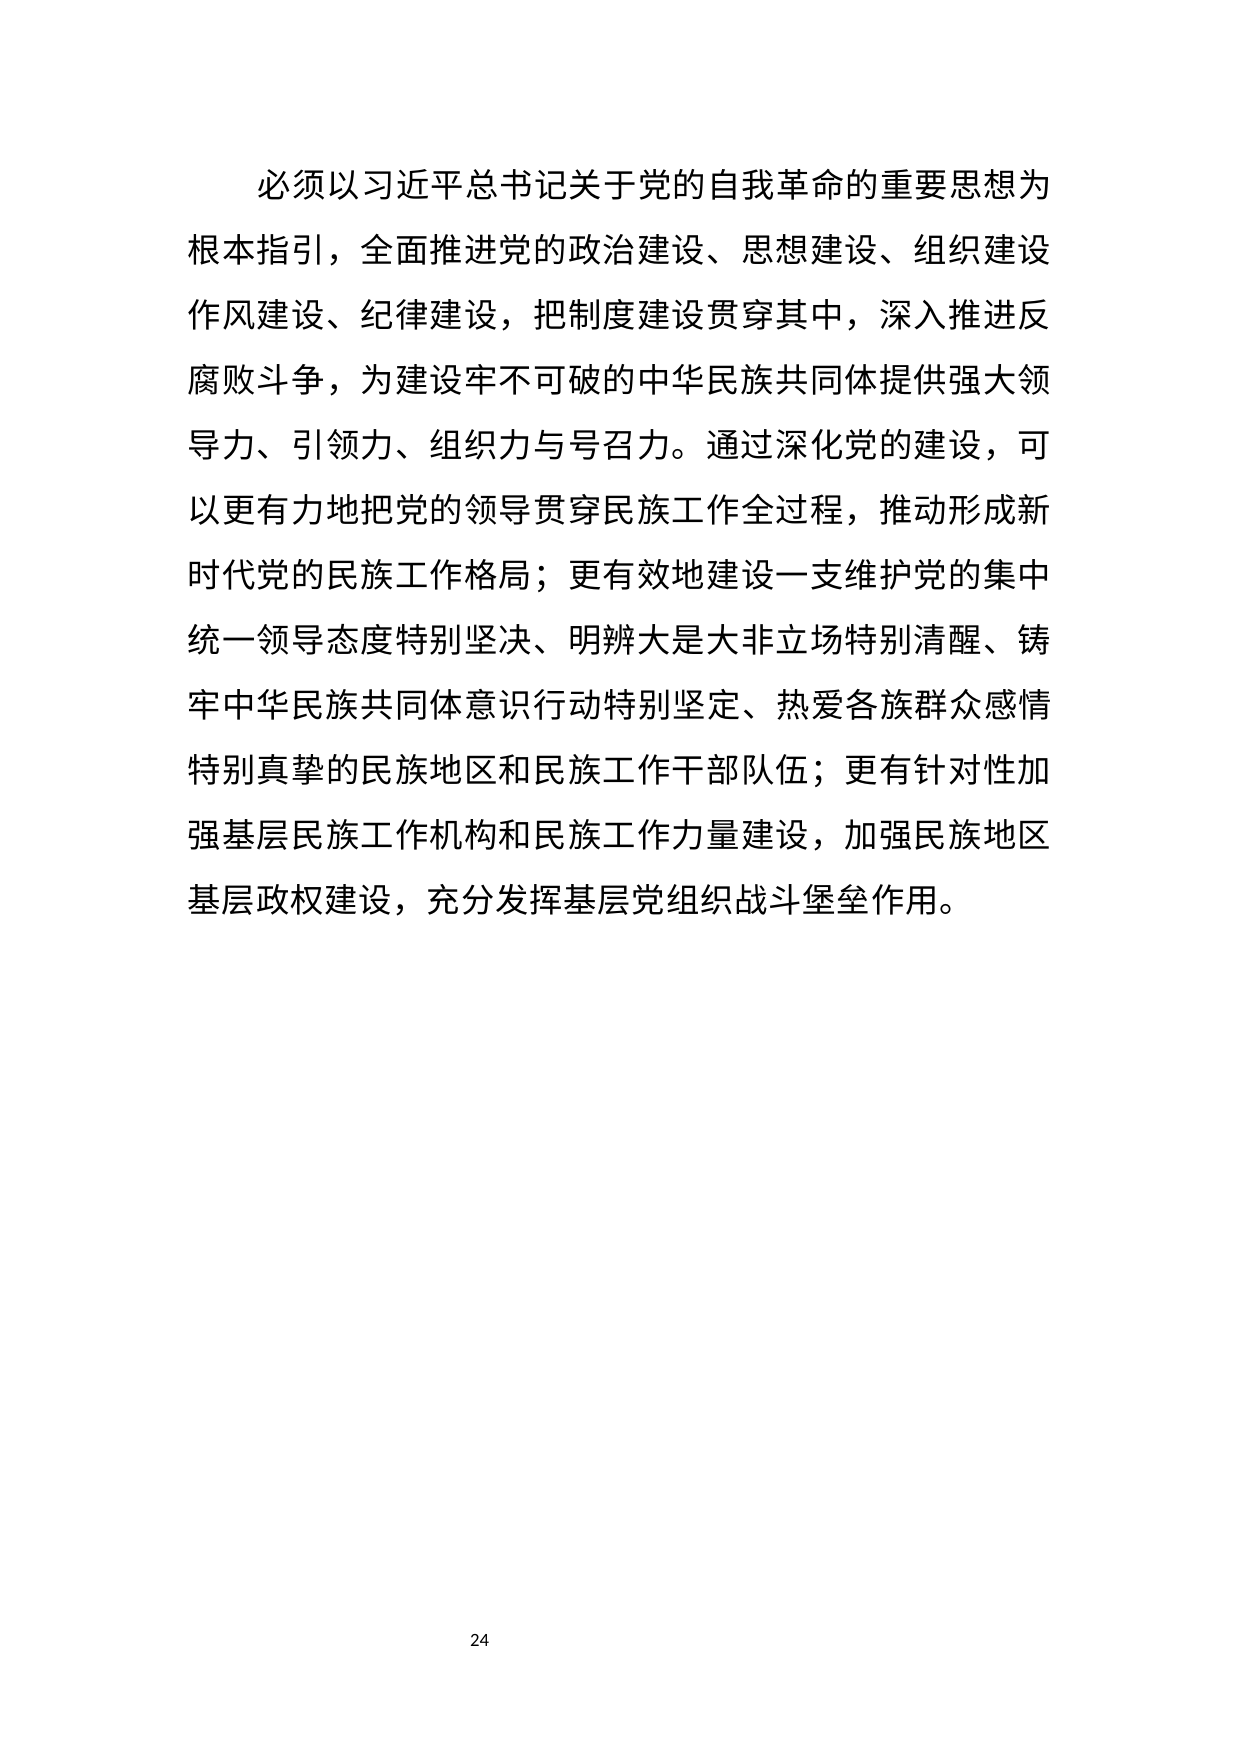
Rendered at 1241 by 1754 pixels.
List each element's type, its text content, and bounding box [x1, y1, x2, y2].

text 必须以习近平总书记关于党的自我革命的重要思想为根本指引，全面推进党的政治建设、思想建设、组织建设、作风建设、纪律建设，把制度建设贯穿其中，深入推进反腐败斗争，为建设牢不可破的中华民族共同体提供强大领导力、引领力、组织力与号召力。通过深化党的建设，可以更有力地把党的领导贯穿民族工作全过程，推动形成新时代党的民族工作格局；更有效地建设一支维护党的集中统一领导态度特别坚决、明辨大是大非立场特别清醒、铸牢中华民族共同体意识行动特别坚定、热爱各族群众感情特别真挚的民族地区和民族工作干部队伍；更有针对性加强基层民族工作机构和民族工作力量建设，加强民族地区基层政权建设，充分发挥基层党组织战斗堡垒作用。 [187, 150, 1053, 930]
